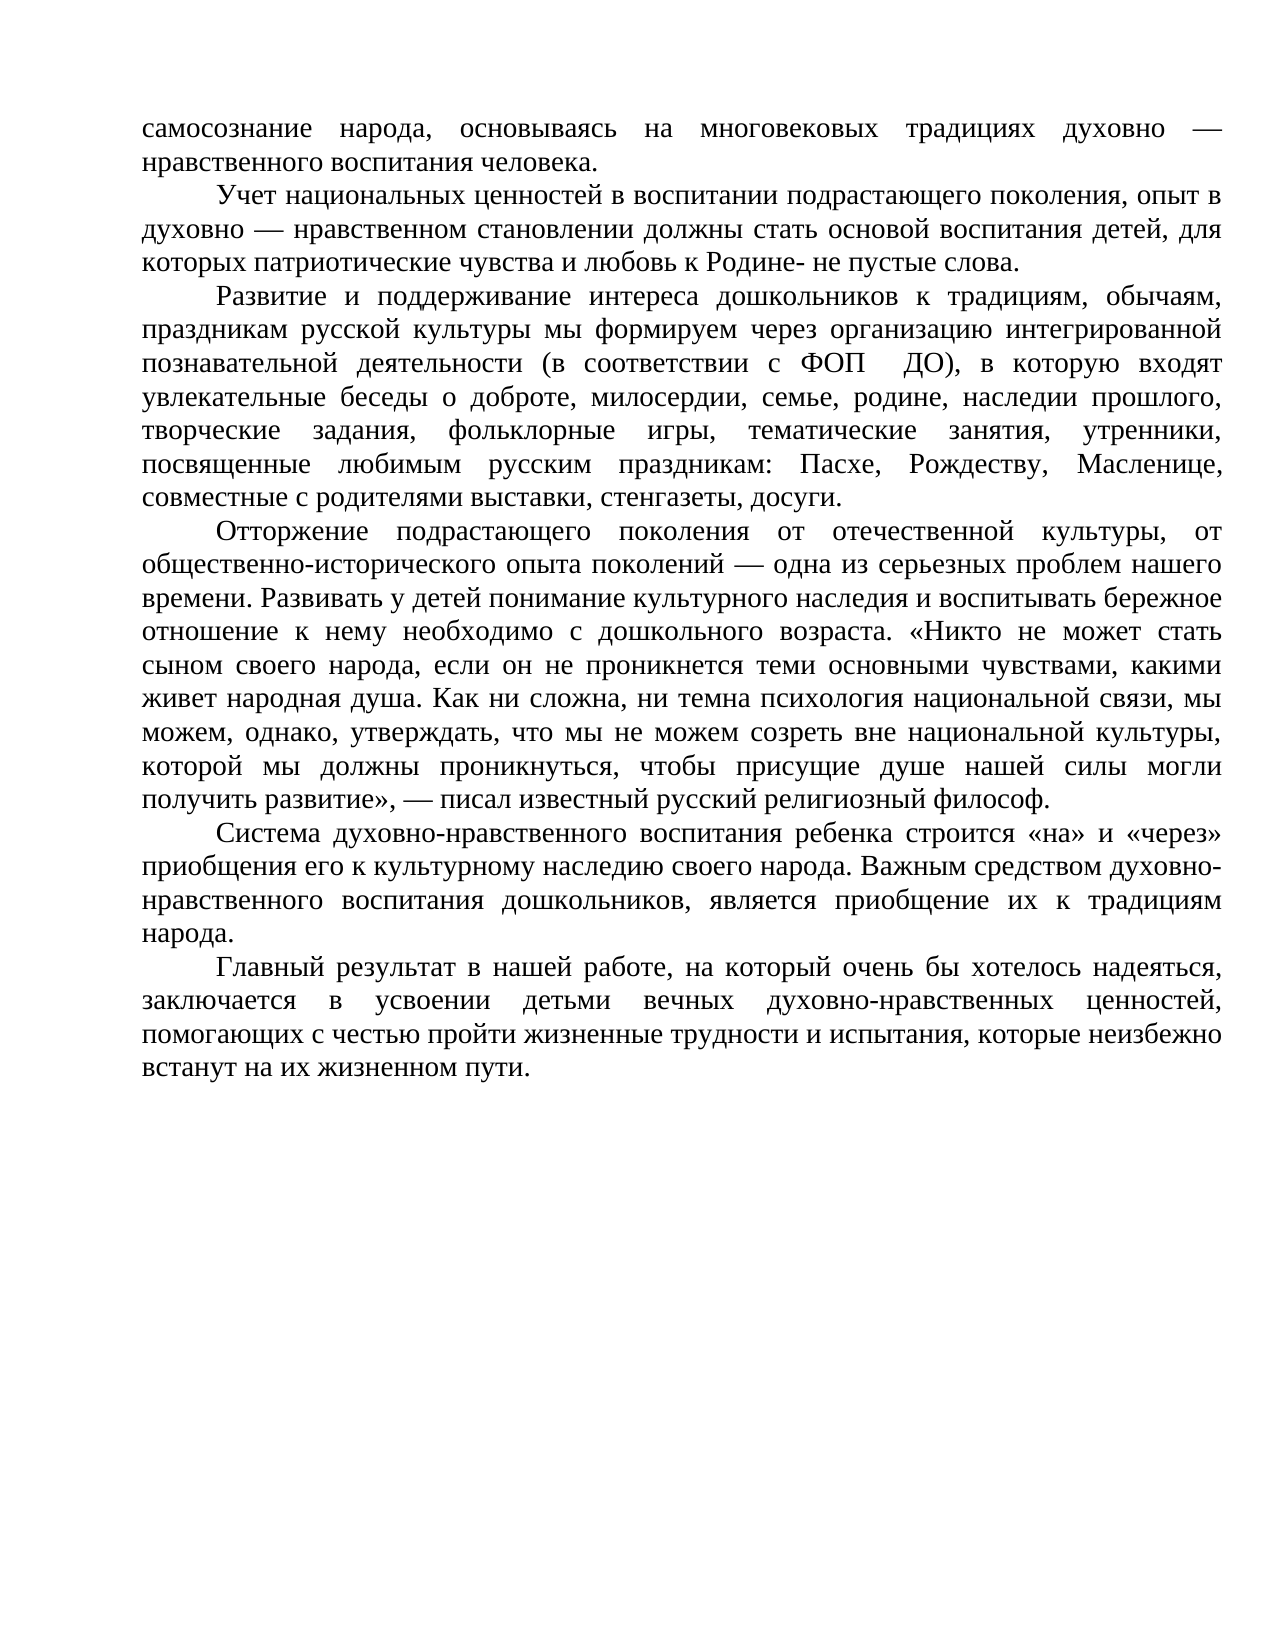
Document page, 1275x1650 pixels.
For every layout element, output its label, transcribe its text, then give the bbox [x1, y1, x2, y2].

text Развитие и поддерживание интереса дошкольников к традициям, обычаям, праздникам русской культуры мы формируем через организацию интегрированной познавательной деятельности (в соответствии с ФОП ДО), в которую входят увлекательные беседы о доброте, милосердии, семье, родине, наследии прошлого, творческие задания, фольклорные игры, тематические занятия, утренники, посвященные любимым русским праздникам: Пасхе, Рождеству, Масленице, совместные с родителями выставки, стенгазеты, досуги. [142, 278, 1223, 513]
text Учет национальных ценностей в воспитании подрастающего поколения, опыт в духовно — нравственном становлении должны стать основой воспитания детей, для которых патриотические чувства и любовь к Родине- не пустые слова. [142, 177, 1223, 278]
text Отторжение подрастающего поколения от отечественной культуры, от общественно-исторического опыта поколений — одна из серьезных проблем нашего времени. Развивать у детей понимание культурного наследия и воспитывать бережное отношение к нему необходимо с дошкольного возраста. «Никто не может стать сыном своего народа, если он не проникнется теми основными чувствами, какими живет народная душа. Как ни сложна, ни темна психология национальной связи, мы можем, однако, утверждать, что мы не можем созреть вне национальной культуры, которой мы должны проникнуться, чтобы присущие душе нашей силы могли получить развитие», — писал известный русский религиозный философ. [142, 513, 1223, 815]
text Главный результат в нашей работе, на который очень бы хотелось надеяться, заключается в усвоении детьми вечных духовно-нравственных ценностей, помогающих с честью пройти жизненные трудности и испытания, которые неизбежно встанут на их жизненном пути. [142, 949, 1223, 1083]
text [142, 110, 1223, 177]
text Система духовно-нравственного воспитания ребенка строится «на» и «через» приобщения его к культурному наследию своего народа. Важным средством духовно-нравственного воспитания дошкольников, является приобщение их к традициям народа. [142, 815, 1223, 949]
